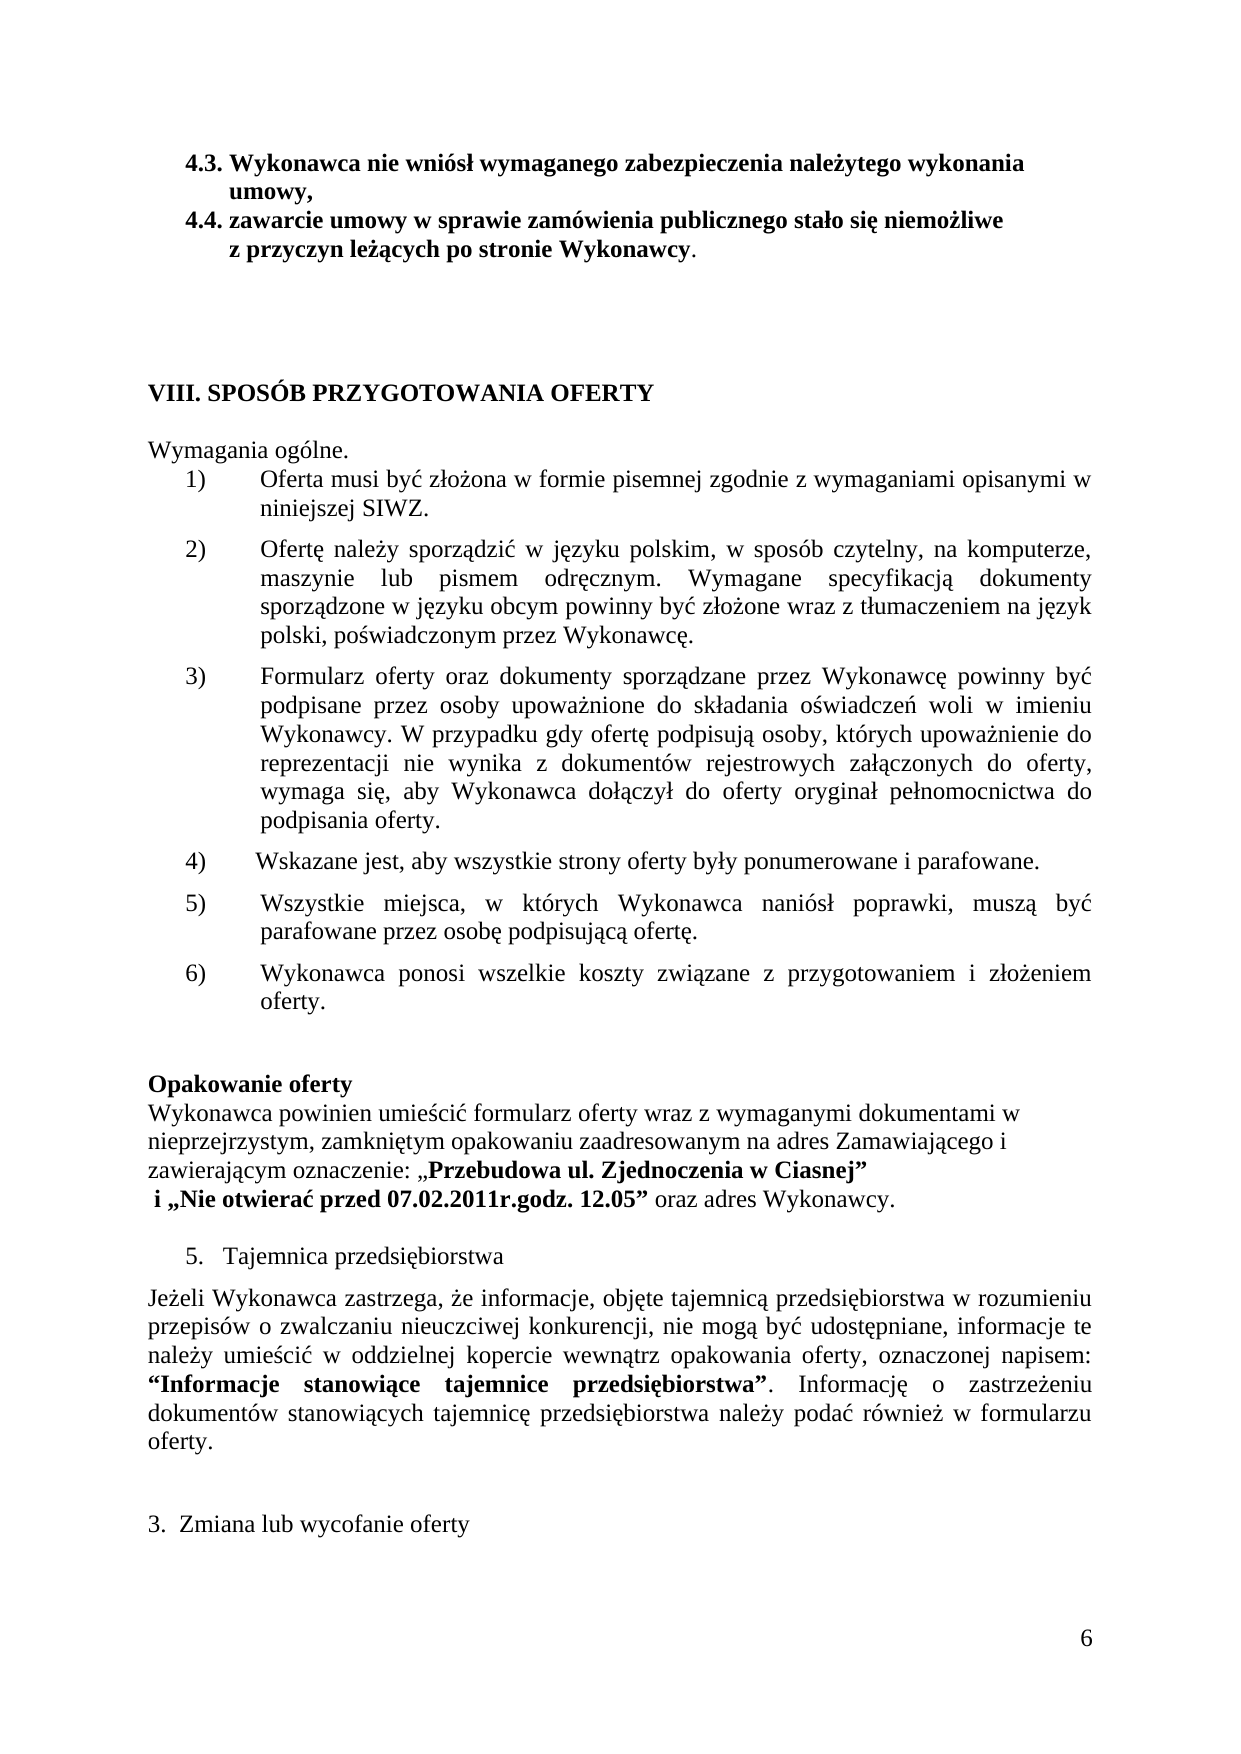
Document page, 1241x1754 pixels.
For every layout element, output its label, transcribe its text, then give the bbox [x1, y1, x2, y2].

list Wskazane jest, aby wszystkie strony oferty były ponumerowane i parafowane. [185, 846, 1093, 875]
text 3. Zmiana lub wycofanie oferty [148, 1509, 1093, 1538]
text 4.4. zawarcie umowy w sprawie zamówienia publicznego stało się niemożliwe [148, 205, 1093, 234]
text z przyczyn leżących po stronie Wykonawcy. [148, 234, 1093, 263]
text i „Nie otwierać przed 07.02.2011r.godz. oraz adres Wykonawcy. [148, 1184, 1093, 1213]
list Oferta musi być złożona w formie pisemnej zgodnie z wymaganiami opisanymi w niniejszej SIWZ. [185, 464, 1093, 521]
list Wszystkie miejsca, w których Wykonawca naniósł poprawki, muszą być parafowane przez osobę podpisującą ofertę. [185, 888, 1093, 945]
text Jeżeli Wykonawca zastrzega, że informacje, objęte tajemnicą przedsiębiorstwa w rozumieniu przepisów o zwalczaniu nieuczciwej konkurencji, nie mogą być udostępniane, informacje te należy umieścić w oddzielnej kopercie wewnątrz opakowania oferty, oznaczonej napisem: “Informacje stanowiące tajemnice przedsiębiorstwa”. Informację o zastrzeżeniu dokumentów stanowiących tajemnicę przedsiębiorstwa należy podać również w formularzu oferty. [148, 1283, 1093, 1455]
list Wykonawca ponosi wszelkie koszty związane z przygotowaniem i złożeniem oferty. [185, 958, 1093, 1015]
text Wykonawca powinien umieścić formularz oferty wraz z wymaganymi dokumentami w nieprzejrzystym, zamkniętym opakowaniu zaadresowanym na adres Zamawiającego i zawierającym oznaczenie: „Przebudowa ul. Zjednoczenia w Ciasnej” [148, 1098, 1093, 1184]
text Wymagania ogólne. [148, 435, 1093, 464]
text Opakowanie oferty [148, 1069, 1093, 1098]
text VIII. SPOSÓB PRZYGOTOWANIA OFERTY [148, 378, 1093, 406]
list Formularz oferty oraz dokumenty sporządzane przez Wykonawcę powinny być podpisane przez osoby upoważnione do składania oświadczeń woli w imieniu Wykonawcy. W przypadku gdy ofertę podpisują osoby, których upoważnienie do reprezentacji nie wynika z dokumentów rejestrowych załączonych do oferty, wymaga się, aby Wykonawca dołączył do oferty oryginał pełnomocnictwa do podpisania oferty. [185, 661, 1093, 834]
list Tajemnica przedsiębiorstwa [185, 1241, 1093, 1270]
text 4.3. Wykonawca nie wniósł wymaganego zabezpieczenia należytego wykonania [148, 148, 1093, 176]
text umowy, [148, 176, 1093, 205]
list Ofertę należy sporządzić w języku polskim, w sposób czytelny, na komputerze, maszynie lub pismem odręcznym. Wymagane specyfikacją dokumenty sporządzone w języku obcym powinny być złożone wraz z tłumaczeniem na język polski, poświadczonym przez Wykonawcę. [185, 534, 1093, 649]
